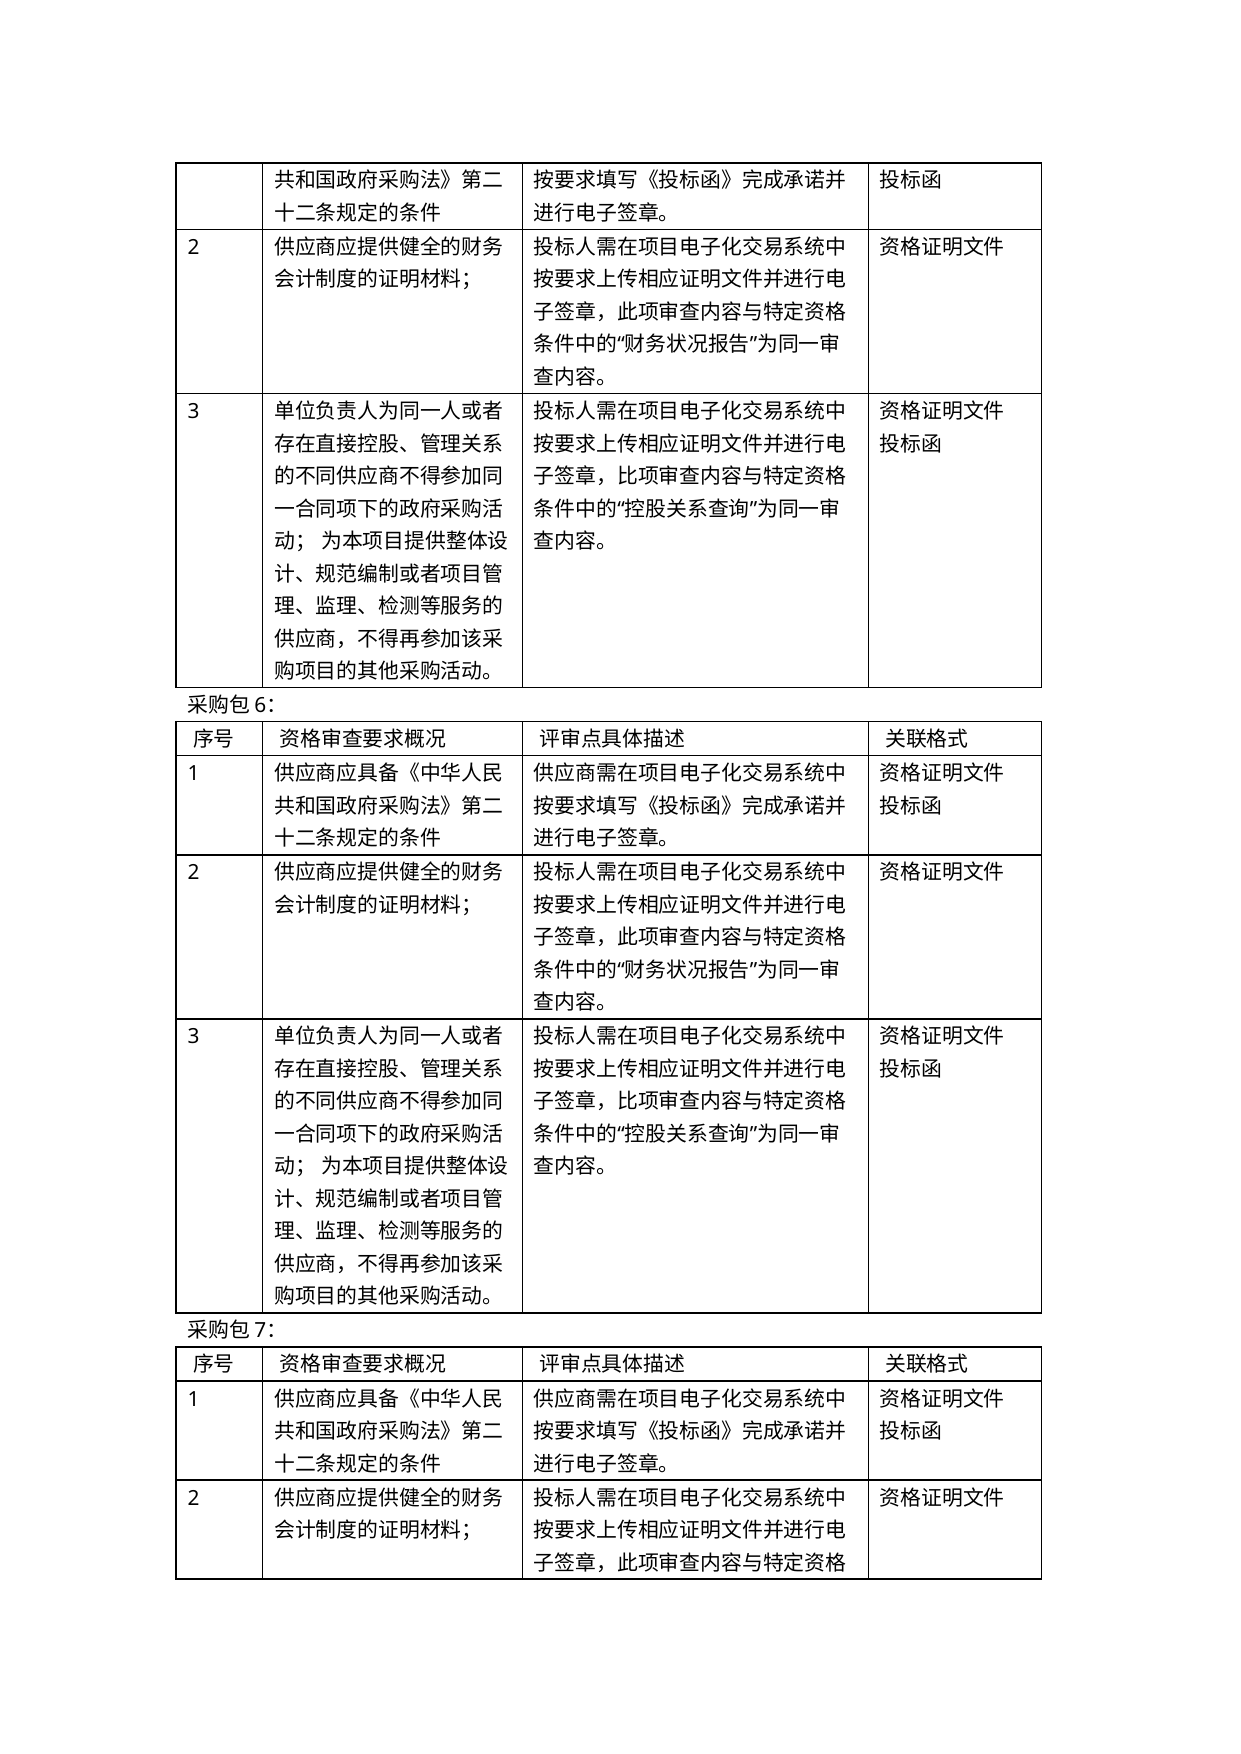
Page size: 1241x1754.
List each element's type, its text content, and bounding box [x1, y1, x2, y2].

text 采购包7： [187, 1313, 1053, 1346]
table_header 评审点具体描述 [523, 722, 868, 755]
table_cell 3 [177, 1020, 262, 1312]
table_header 资格审查要求概况 [263, 1348, 522, 1380]
text 采购包6： [187, 688, 1053, 721]
table_cell 2 [177, 230, 262, 393]
table_header 关联格式 [869, 1348, 1041, 1380]
table_cell 1 [177, 1382, 262, 1479]
table_cell 供应商需在项目电子化交易系统中按要求填写《投标函》完成承诺并进行电子签章。 [523, 756, 868, 854]
table_cell 供应商应具备《中华人民共和国政府采购法》第二十二条规定的条件 [263, 756, 522, 854]
table_cell 2 [177, 1481, 262, 1578]
table_cell 资格证明文件 投标函 [869, 394, 1041, 687]
table_header 序号 [177, 1348, 262, 1380]
table_cell 供应商需在项目电子化交易系统中按要求填写《投标函》完成承诺并进行电子签章。 [523, 1382, 868, 1479]
table_cell 2 [177, 856, 262, 1018]
table_cell 资格证明文件 投标函 [869, 164, 1041, 228]
table_cell 1 [177, 164, 262, 228]
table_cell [263, 1481, 522, 1578]
table_cell 资格证明文件 [869, 1481, 1041, 1578]
table_header 关联格式 [869, 722, 1041, 755]
table_cell 投标人需在项目电子化交易系统中按要求上传相应证明文件并进行电子签章，比项审查内容与特定资格条件中的“控股关系查询”为同一审查内容。 [523, 1020, 868, 1312]
table_cell 供应商应具备《中华人民共和国政府采购法》第二十二条规定的条件 [263, 1382, 522, 1479]
table_header 评审点具体描述 [523, 1348, 868, 1380]
table_cell 3 [177, 394, 262, 687]
table_cell 投标人需在项目电子化交易系统中按要求上传相应证明文件并进行电子签章，此项审查内容与特定资格条件中的“财务状况报告”为同一审查内容。 [523, 230, 868, 393]
table_cell 供应商应提供健全的财务会计制度的证明材料； [263, 230, 522, 393]
table_cell 资格证明文件 [869, 856, 1041, 1018]
table_cell 投标人需在项目电子化交易系统中按要求上传相应证明文件并进行电子签章，此项审查内容与特定资格条件中的“财务状况报告”为同一审查内容。 [523, 856, 868, 1018]
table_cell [263, 164, 522, 228]
table_cell 资格证明文件 投标函 [869, 756, 1041, 854]
table_cell 供应商应提供健全的财务会计制度的证明材料； [263, 856, 522, 1018]
table_cell 资格证明文件 投标函 [869, 1382, 1041, 1479]
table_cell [523, 164, 868, 228]
table_cell 1 [177, 756, 262, 854]
table_header 资格审查要求概况 [263, 722, 522, 755]
table_cell 资格证明文件 [869, 230, 1041, 393]
table_cell 单位负责人为同一人或者存在直接控股、管理关系的不同供应商不得参加同一合同项下的政府采购活动； 为本项目提供整体设计、规范编制或者项目管理、监理、检测等服务的供应商，不得再参加该采购项目的其他采购活动。 [263, 1020, 522, 1312]
table_cell 资格证明文件 投标函 [869, 1020, 1041, 1312]
table_cell 投标人需在项目电子化交易系统中按要求上传相应证明文件并进行电子签章，比项审查内容与特定资格条件中的“控股关系查询”为同一审查内容。 [523, 394, 868, 687]
table_header 序号 [177, 722, 262, 755]
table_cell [523, 1481, 868, 1578]
table_cell 单位负责人为同一人或者存在直接控股、管理关系的不同供应商不得参加同一合同项下的政府采购活动； 为本项目提供整体设计、规范编制或者项目管理、监理、检测等服务的供应商，不得再参加该采购项目的其他采购活动。 [263, 394, 522, 687]
